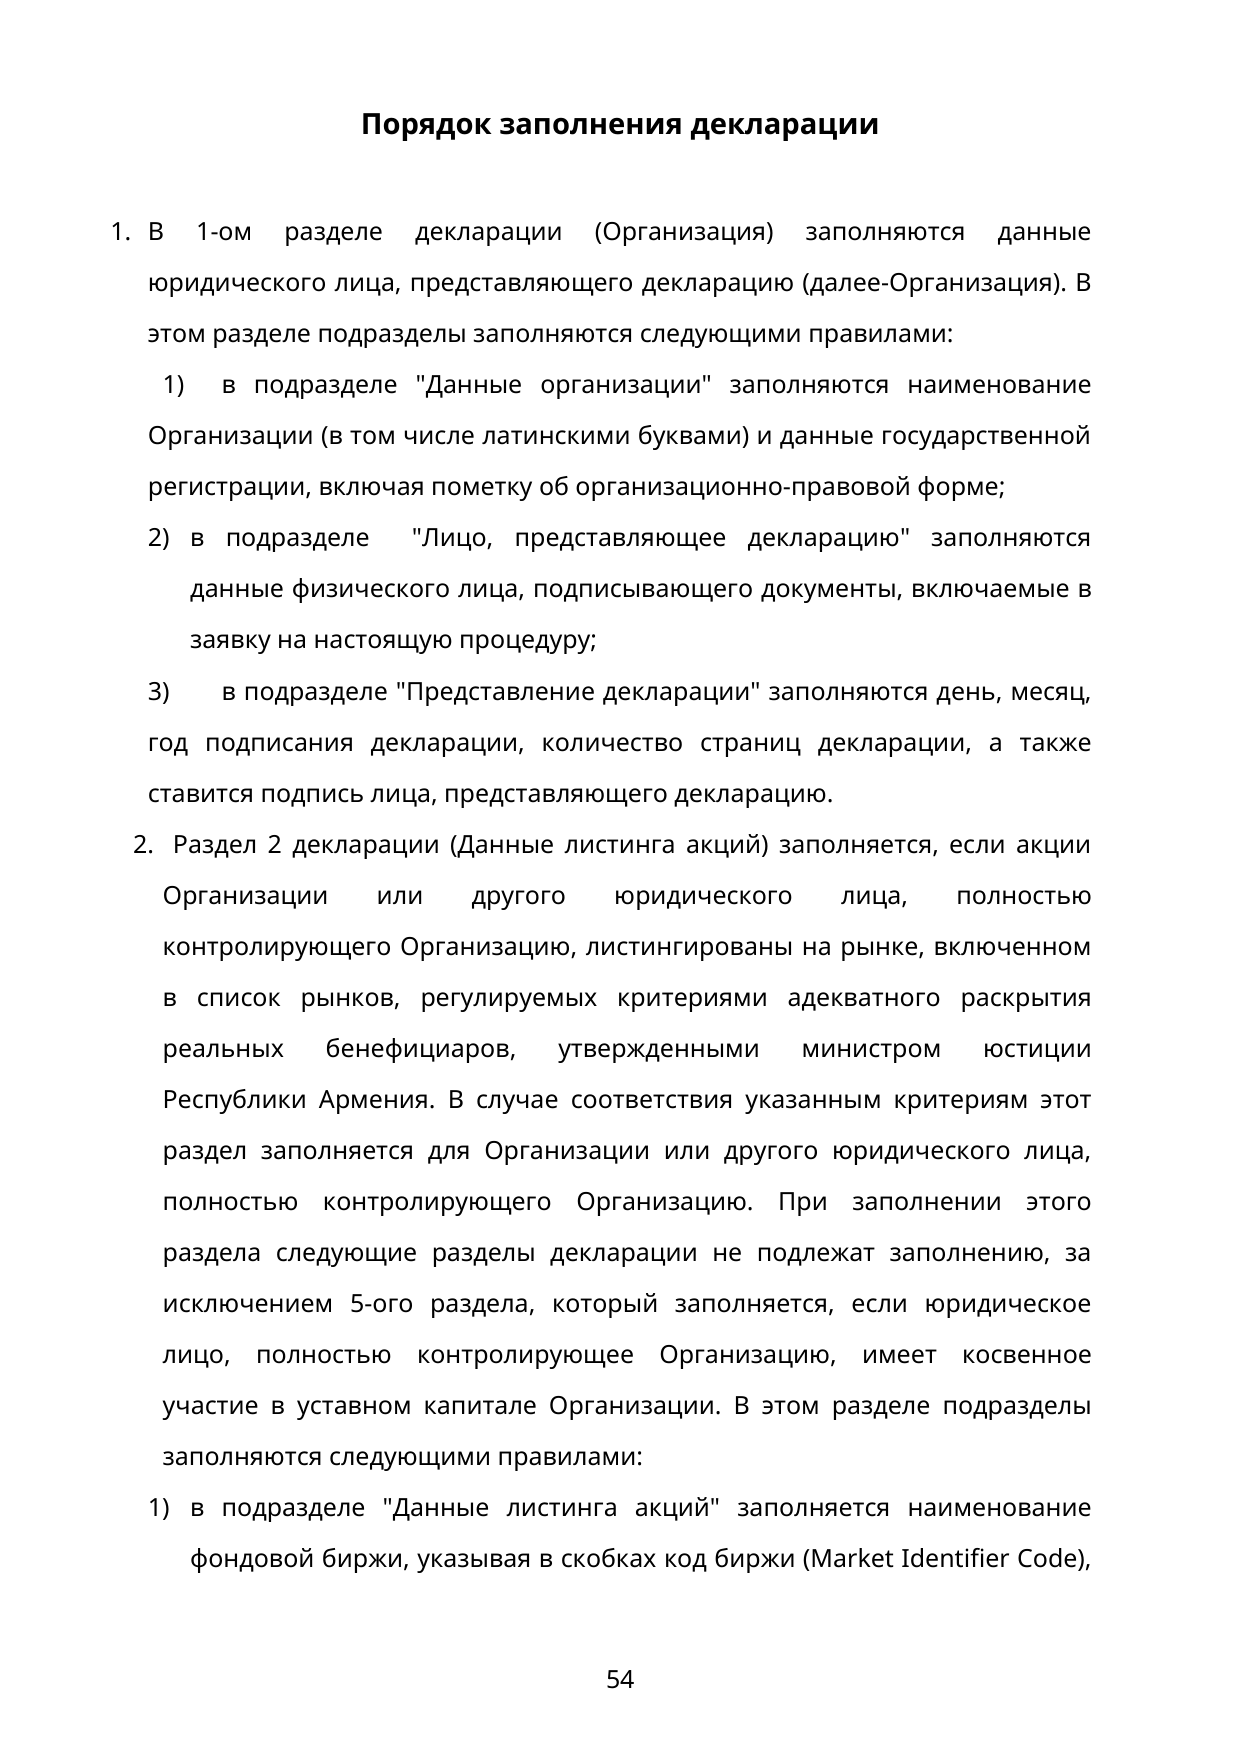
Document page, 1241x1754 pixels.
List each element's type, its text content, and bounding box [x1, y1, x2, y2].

list Раздел 2 декларации (Данные листинга акций) заполняется, если акции Организации или другого юридического лица, полностью контролирующего Организацию, листингированы на рынке, включенном в список рынков, регулируемых критериями адекватного раскрытия реальных бенефициаров, утвержденными министром юстиции Республики Армения. В случае соответствия указанным критериям этот раздел заполняется для Организации или другого юридического лица, полностью контролирующего Организацию. При заполнении этого раздела следующие разделы декларации не подлежат заполнению, за исключением 5-ого раздела, который заполняется, если юридическое лицо, полностью контролирующее Организацию, имеет косвенное участие в уставном капитале Организации. В этом разделе подразделы заполняются следующими правилами: [133, 826, 1092, 1473]
list в подразделе "Лицо, представляющее декларацию" заполняются данные физического лица, подписывающего документы, включаемые в заявку на настоящую процедуру; [148, 520, 1092, 656]
list В 1-ом разделе декларации (Организация) заполняются данные юридического лица, представляющего декларацию (далее-Организация). В этом разделе подразделы заполняются следующими правилами: [110, 214, 1092, 350]
text Порядок заполнения декларации [148, 103, 1092, 143]
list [148, 1490, 1092, 1575]
list в подразделе "Данные организации" заполняются наименование Организации (в том числе латинскими буквами) и данные государственной регистрации, включая пометку об организационно-правовой форме; [148, 367, 1092, 503]
list в подразделе "Представление декларации" заполняются день, месяц, год подписания декларации, количество страниц декларации, а также ставится подпись лица, представляющего декларацию. [148, 673, 1092, 809]
